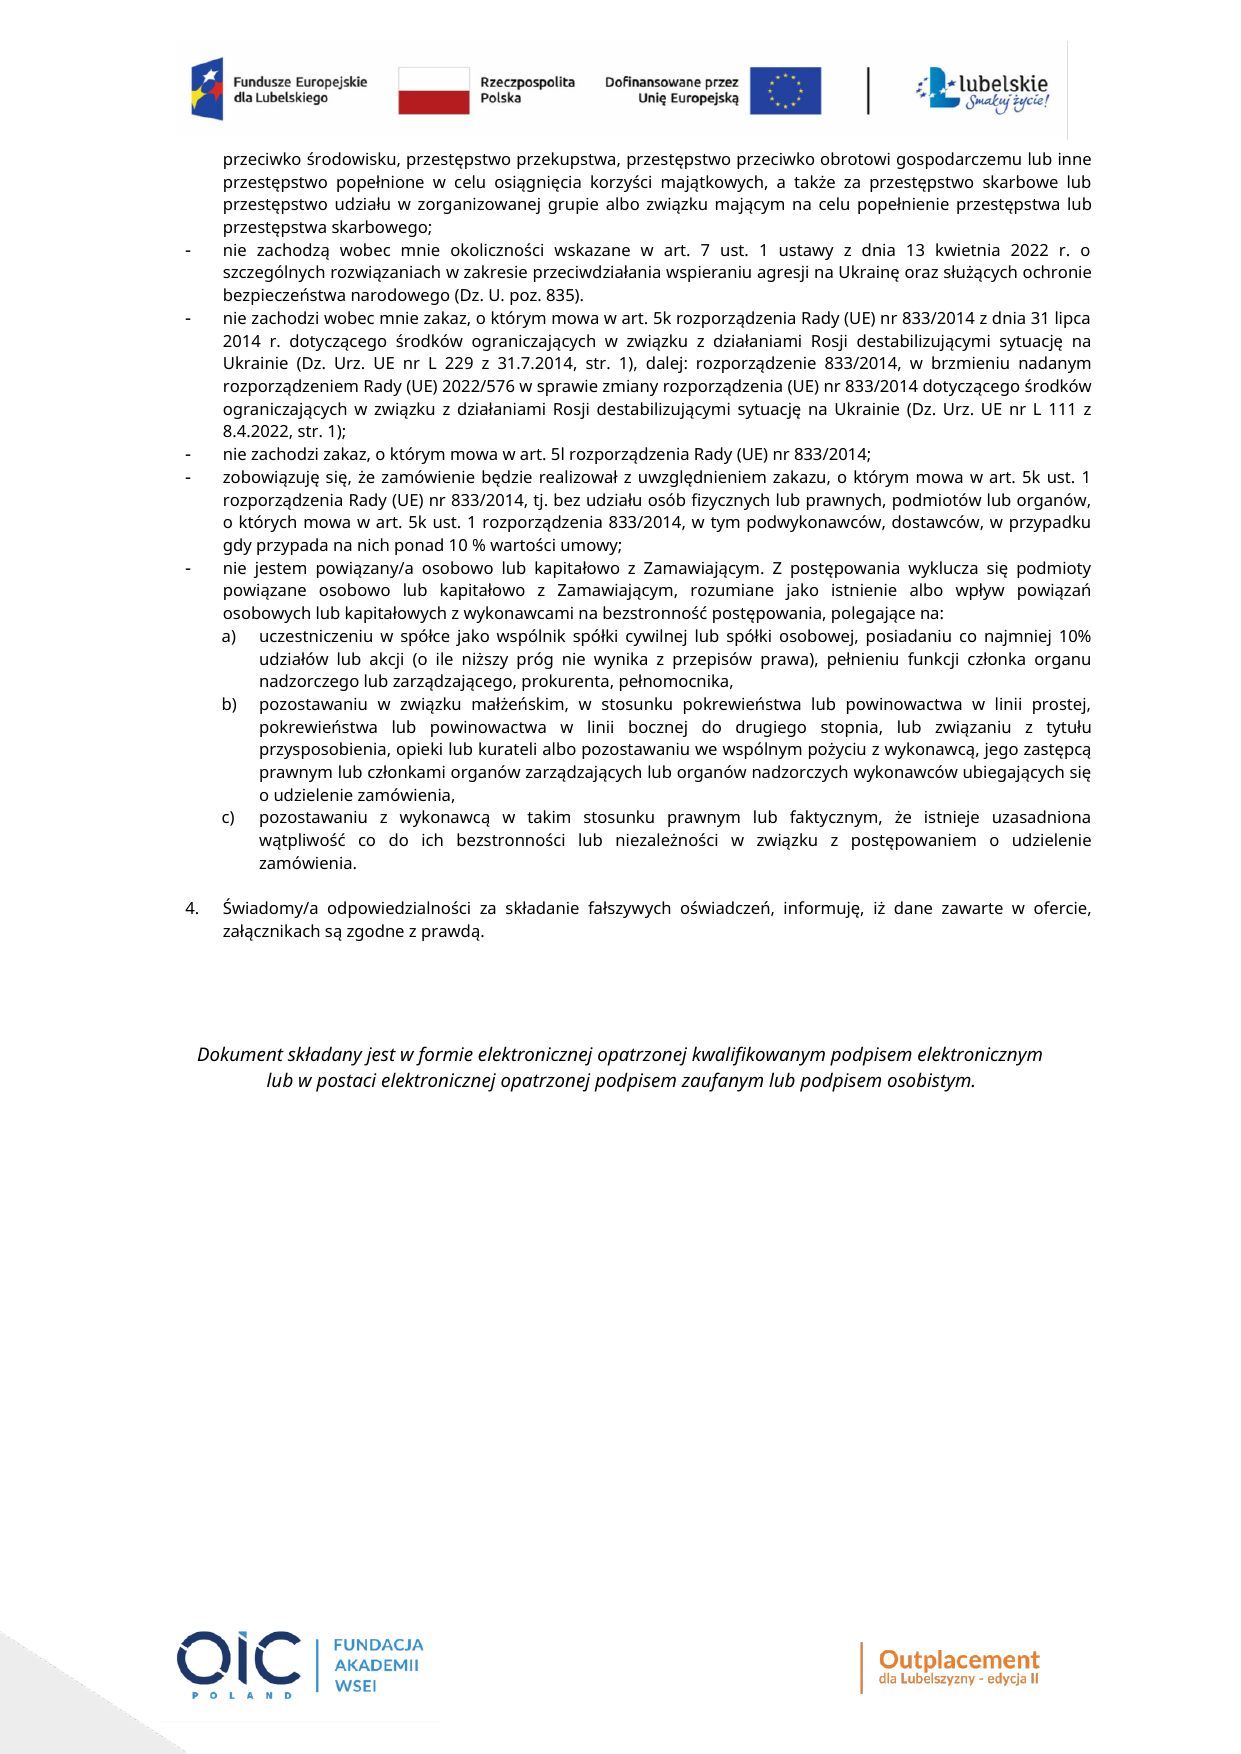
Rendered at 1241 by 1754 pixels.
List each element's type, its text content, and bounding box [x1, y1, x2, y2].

text Dokument składany jest w formie elektronicznej opatrzonej kwalifikowanym podpisem elektronicznym lub w postaci elektronicznej opatrzonej podpisem zaufanym lub podpisem osobistym. [148, 1042, 1093, 1093]
picture [147, 1606, 1093, 1724]
list pozostawaniu z wykonawcą w takim stosunku prawnym lub faktycznym, że istnieje uzasadniona wątpliwość co do ich bezstronności lub niezależności w związku z postępowaniem o udzielenie zamówienia. [221, 806, 1093, 874]
list Świadomy/a odpowiedzialności za składanie fałszywych oświadczeń, informuję, iż dane zawarte w ofercie, załącznikach są zgodne z prawdą. [185, 897, 1093, 942]
list nie zachodzi zakaz, o którym mowa w art. 5l rozporządzenia Rady (UE) nr 833/2014; [185, 443, 1093, 466]
list nie zachodzi wobec mnie zakaz, o którym mowa w art. 5k rozporządzenia Rady (UE) nr 833/2014 z dnia 31 lipca 2014 r. dotyczącego środków ograniczających w związku z działaniami Rosji destabilizującymi sytuację na Ukrainie (Dz. Urz. UE nr L 229 z 31.7.2014, str. 1), dalej: rozporządzenie 833/2014, w brzmieniu nadanym rozporządzeniem Rady (UE) 2022/576 w sprawie zmiany rozporządzenia (UE) nr 833/2014 dotyczącego środków ograniczających w związku z działaniami Rosji destabilizującymi sytuację na Ukrainie (Dz. Urz. UE nr L 111 z 8.4.2022, str. 1); [185, 307, 1093, 443]
list nie zachodzą wobec mnie okoliczności wskazane w art. 7 ust. 1 ustawy z dnia 13 kwietnia 2022 r. o szczególnych rozwiązaniach w zakresie przeciwdziałania wspieraniu agresji na Ukrainę oraz służących ochronie bezpieczeństwa narodowego (Dz. U. poz. 835). [185, 238, 1093, 307]
list nie jestem powiązany/a osobowo lub kapitałowo z Zamawiającym. Z postępowania wyklucza się podmioty powiązane osobowo lub kapitałowo z Zamawiającym, rozumiane jako istnienie albo wpływ powiązań osobowych lub kapitałowych z wykonawcami na bezstronność postępowania, polegające na: [185, 556, 1093, 624]
picture [148, 29, 1093, 148]
list uczestniczeniu w spółce jako wspólnik spółki cywilnej lub spółki osobowej, posiadaniu co najmniej 10% udziałów lub akcji (o ile niższy próg nie wynika z przepisów prawa), pełnieniu funkcji członka organu nadzorczego lub zarządzającego, prokurenta, pełnomocnika, [221, 624, 1093, 693]
list pozostawaniu w związku małżeńskim, w stosunku pokrewieństwa lub powinowactwa w linii prostej, pokrewieństwa lub powinowactwa w linii bocznej do drugiego stopnia, lub związaniu z tytułu przysposobienia, opieki lub kurateli albo pozostawaniu we wspólnym pożyciu z wykonawcą, jego zastępcą prawnym lub członkami organów zarządzających lub organów nadzorczych wykonawców ubiegających się o udzielenie zamówienia, [221, 693, 1093, 806]
list zobowiązuję się, że zamówienie będzie realizował z uwzględnieniem zakazu, o którym mowa w art. 5k ust. 1 rozporządzenia Rady (UE) nr 833/2014, tj. bez udziału osób fizycznych lub prawnych, podmiotów lub organów, o których mowa w art. 5k ust. 1 rozporządzenia 833/2014, w tym podwykonawców, dostawców, w przypadku gdy przypada na nich ponad 10 % wartości umowy; [185, 466, 1093, 556]
